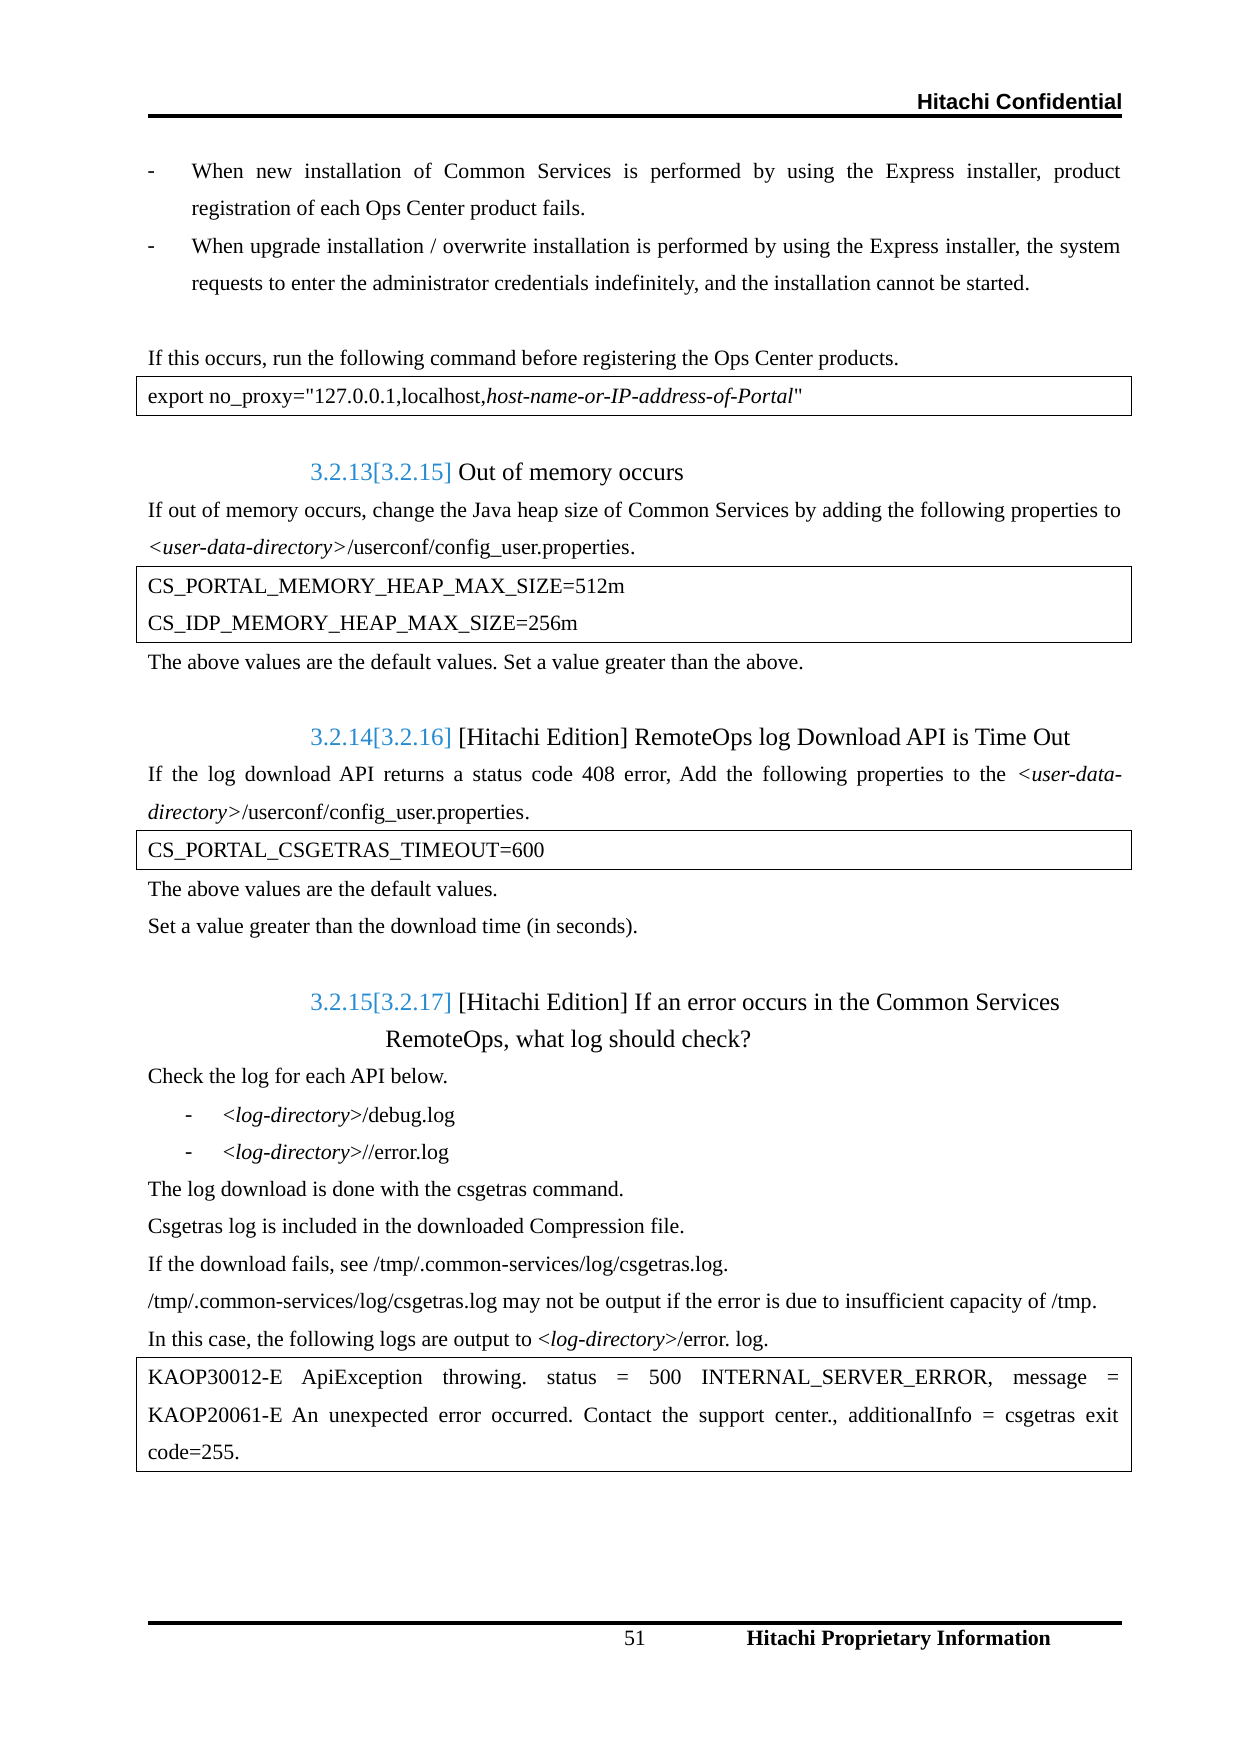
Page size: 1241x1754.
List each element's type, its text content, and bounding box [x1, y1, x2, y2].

text If this occurs, run the following command before registering the Ops Center products. [148, 338, 1122, 376]
text The log download is done with the csgetras command. [148, 1170, 1122, 1207]
table_header CS_PORTAL_MEMORY_HEAP_MAX_SIZE=512m CS_IDP_MEMORY_HEAP_MAX_SIZE=256m [137, 567, 1131, 642]
subtitle Out of memory occurs [310, 453, 1122, 491]
text If the log download API returns a status code 408 error, Add the following properties to the <user-data-directory>/userconf/config_user.properties. [148, 755, 1122, 830]
text /tmp/.common-services/log/csgetras.log may not be output if the error is due to insufficient capacity of /tmp. [148, 1282, 1122, 1320]
list When new installation of Common Services is performed by using the Express installer, product registration of each Ops Center product fails. [148, 151, 1122, 226]
text If out of memory occurs, change the Java heap size of Common Services by adding the following properties to <user-data-directory>/userconf/config_user.properties. [148, 491, 1122, 566]
text Check the log for each API below. [148, 1057, 1122, 1095]
list <log-directory>/debug.log [185, 1095, 1122, 1132]
list <log-directory>//error.log [185, 1132, 1122, 1170]
text Set a value greater than the download time (in seconds). [148, 907, 1122, 945]
text In this case, the following logs are output to <log-directory>/error. log. [148, 1320, 1122, 1357]
list When upgrade installation / overwrite installation is performed by using the Express installer, the system requests to enter the administrator credentials indefinitely, and the installation cannot be started. [148, 226, 1122, 301]
text The above values are the default values. Set a value greater than the above. [148, 643, 1122, 680]
subtitle [Hitachi Edition] RemoteOps log Download API is Time Out [310, 718, 1122, 755]
subtitle [Hitachi Edition] If an error occurs in the Common Services RemoteOps, what log should check? [310, 982, 1122, 1057]
text If the download fails, see /tmp/.common-services/log/csgetras.log. [148, 1245, 1122, 1282]
table_header KAOP30012-E ApiException throwing. status = 500 INTERNAL_SERVER_ERROR, message = KAOP20061-E An unexpected error occurred. Contact the support center., additionalInfo = csgetras exit code=255. [137, 1358, 1131, 1471]
table_header CS_PORTAL_CSGETRAS_TIMEOUT=600 [137, 831, 1131, 869]
text Csgetras log is included in the downloaded Compression file. [148, 1207, 1122, 1245]
text The above values are the default values. [148, 870, 1122, 907]
table_header export no_proxy="127.0.0.1,localhost,host-name-or-IP-address-of-Portal" [137, 377, 1131, 414]
